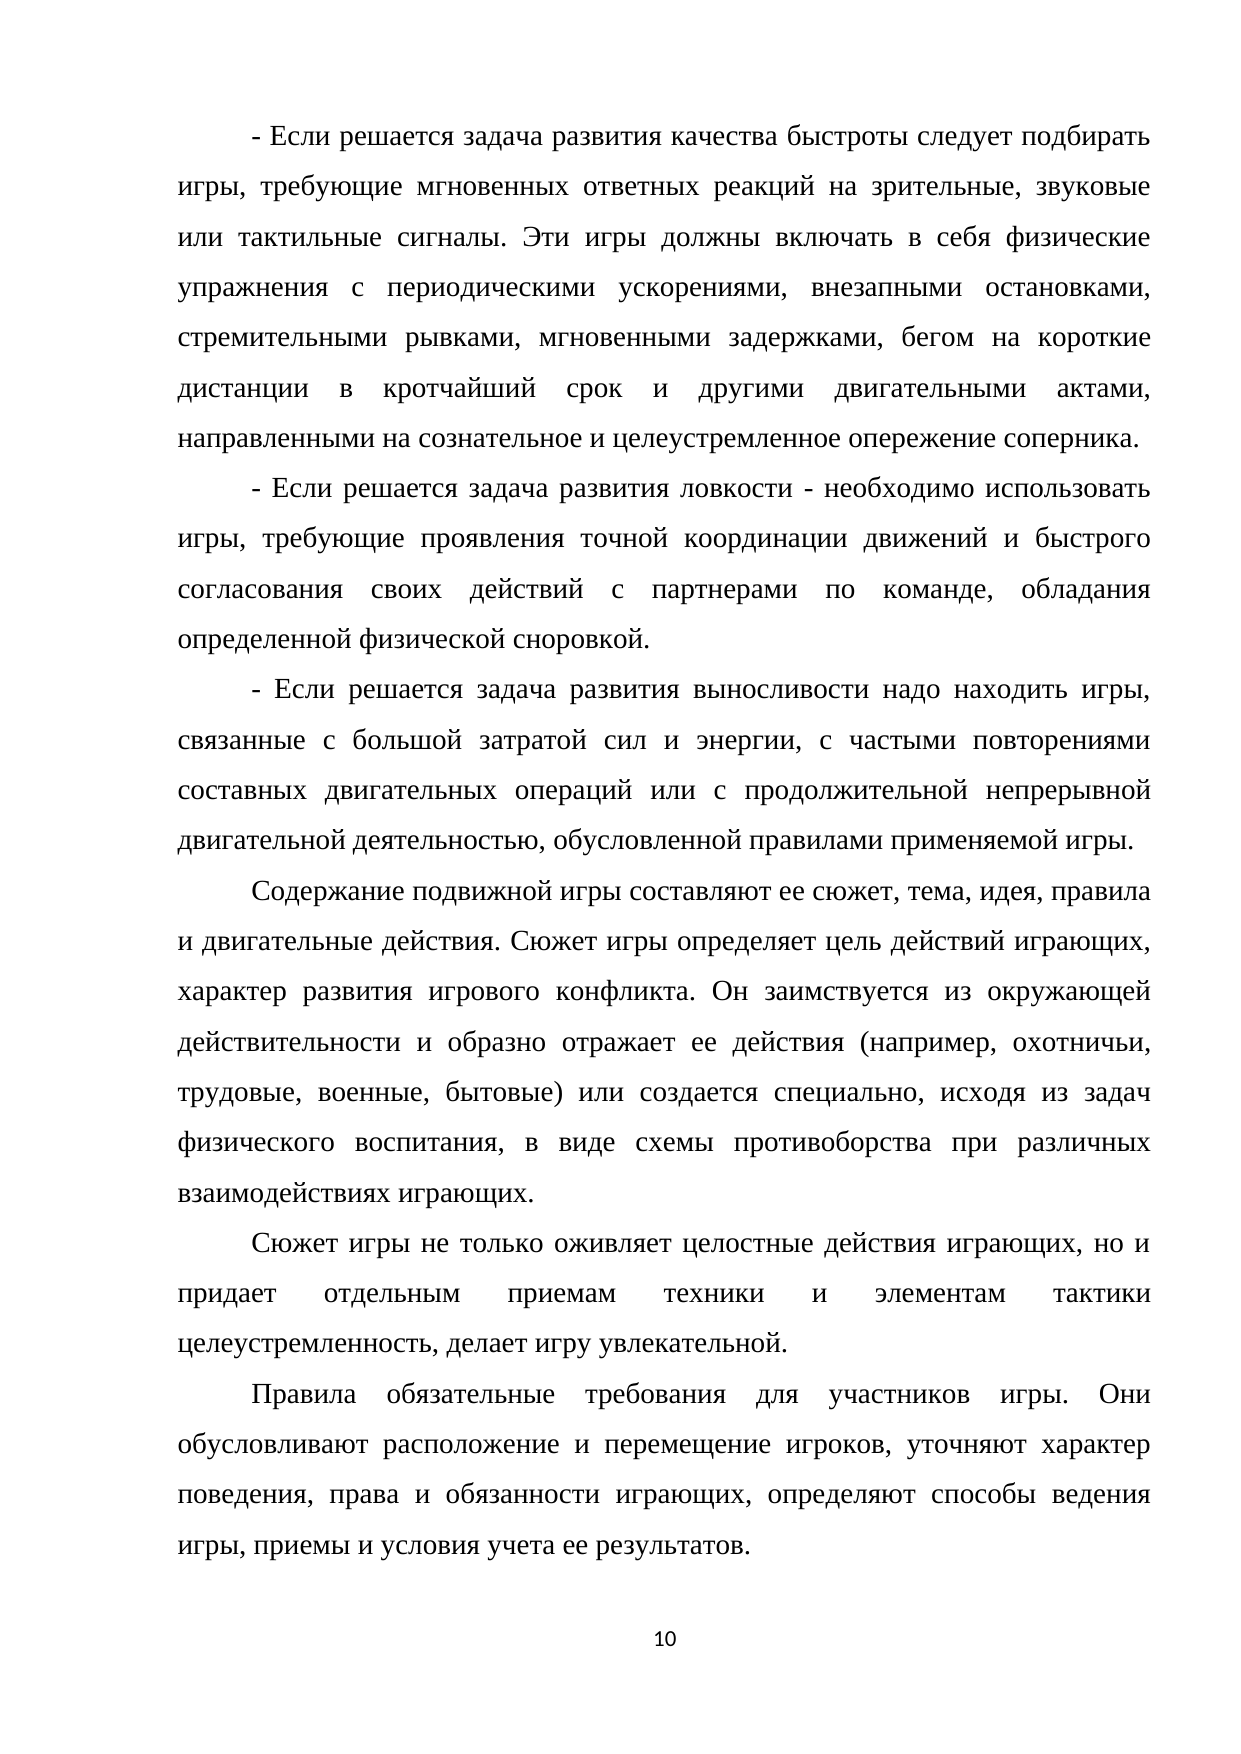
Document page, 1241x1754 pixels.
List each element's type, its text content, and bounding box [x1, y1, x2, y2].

text Сюжет игры не только оживляет целостные действия играющих, но и придает отдельным приемам техники и элементам тактики целеустремленность, делает игру увлекательной. [177, 1225, 1152, 1359]
text Содержание подвижной игры составляют ее сюжет, тема, идея, правила и двигательные действия. Сюжет игры определяет цель действий играющих, характер развития игрового конфликта. Он заимствуется из окружающей действительности и образно отражает ее действия (например, охотничьи, трудовые, военные, бытовые) или создается специально, исходя из задач физического воспитания, в виде схемы противоборства при различных взаимодействиях играющих. [177, 873, 1152, 1208]
text - Если решается задача развития качества быстроты следует подбирать игры, требующие мгновенных ответных реакций на зрительные, звуковые или тактильные сигналы. Эти игры должны включать в себя физические упражнения с периодическими ускорениями, внезапными остановками, стремительными рывками, мгновенными задержками, бегом на короткие дистанции в кротчайший срок и другими двигательными актами, направленными на сознательное и целеустремленное опережение соперника. [177, 118, 1152, 453]
text Правила обязательные требования для участников игры. Они обусловливают расположение и перемещение игроков, уточняют характер поведения, права и обязанности играющих, определяют способы ведения игры, приемы и условия учета ее результатов. [177, 1376, 1152, 1560]
text - Если решается задача развития выносливости надо находить игры, связанные с большой затратой сил и энергии, с частыми повторениями составных двигательных операций или с продолжительной непрерывной двигательной деятельностью, обусловленной правилами применяемой игры. [177, 672, 1152, 856]
text - Если решается задача развития ловкости - необходимо использовать игры, требующие проявления точной координации движений и быстрого согласования своих действий с партнерами по команде, обладания определенной физической сноровкой. [177, 470, 1152, 655]
